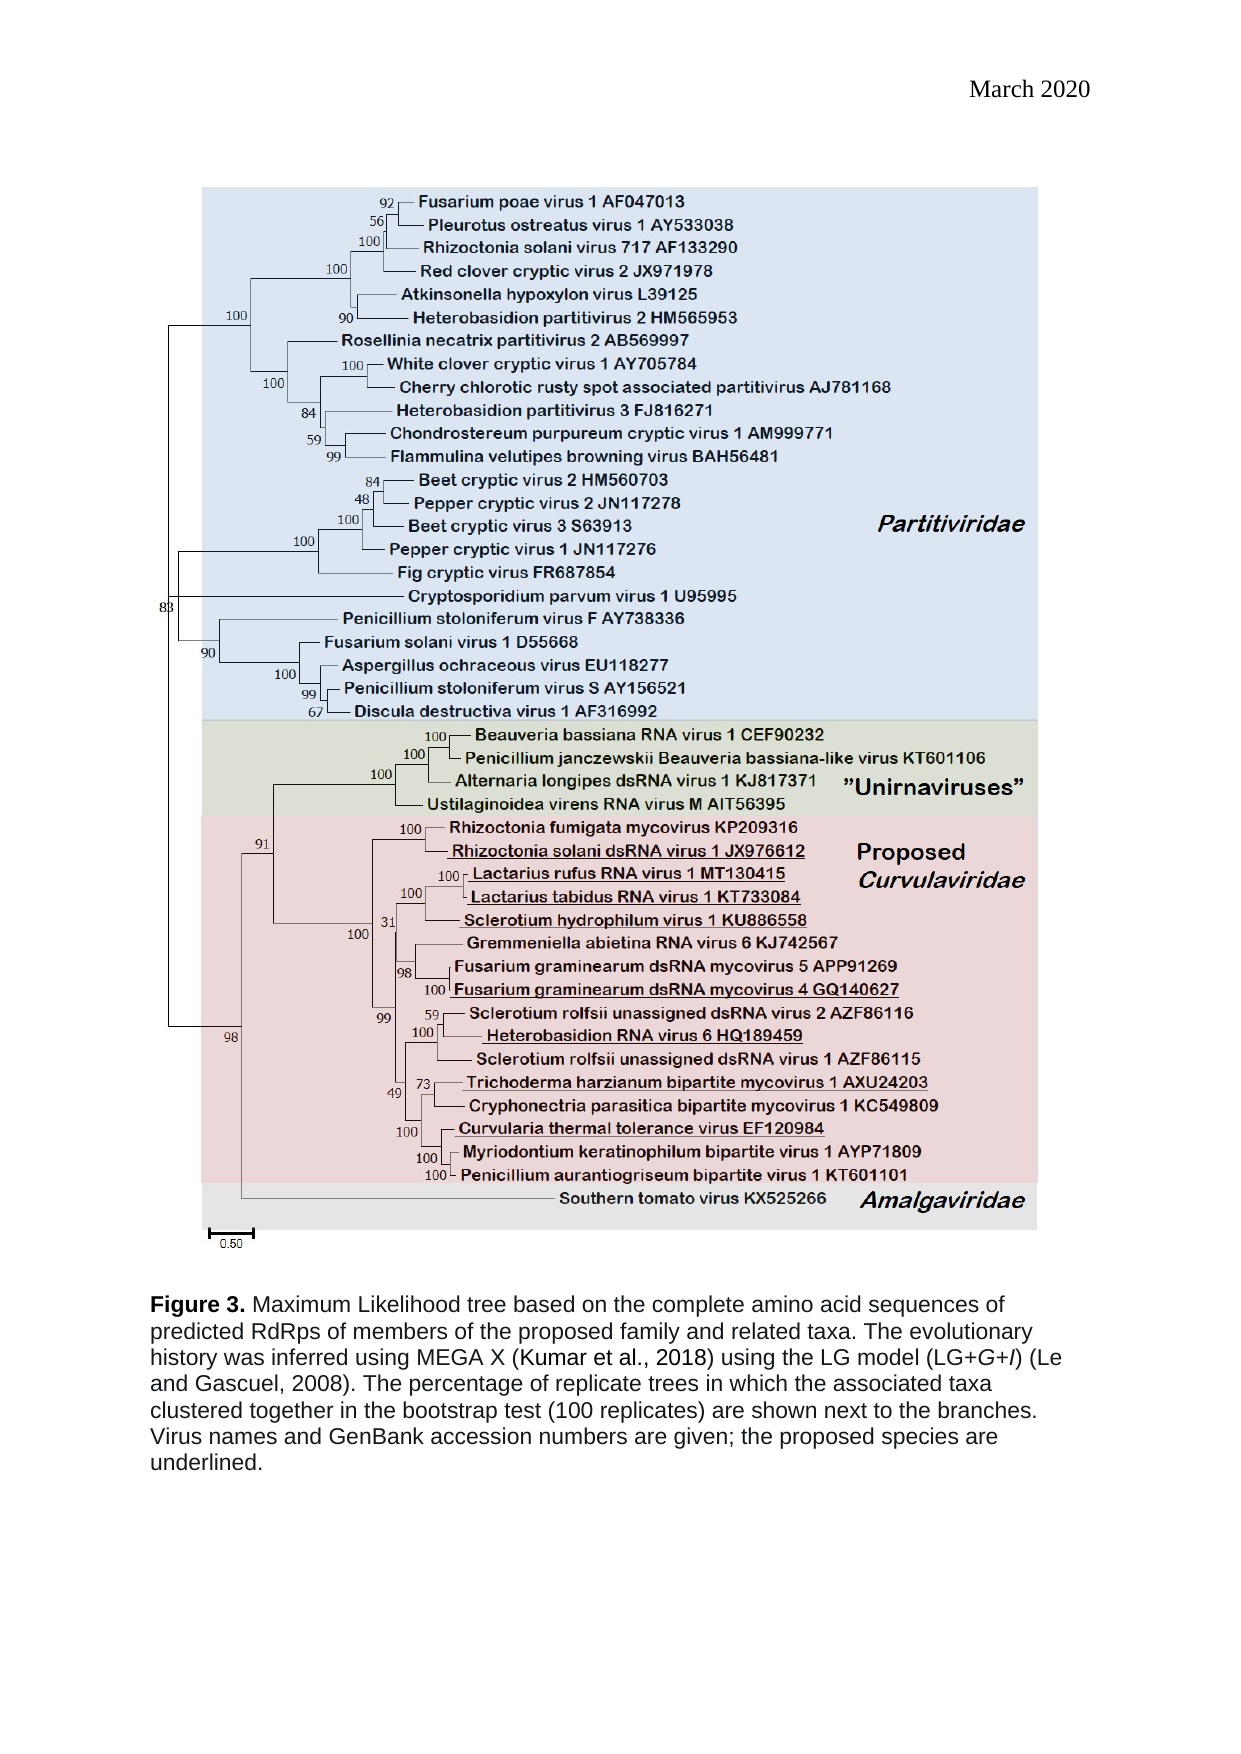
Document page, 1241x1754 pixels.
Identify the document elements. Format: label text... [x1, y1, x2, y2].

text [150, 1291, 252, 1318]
text Figure 3. Maximum Likelihood tree based on the complete amino acid sequences of predicted RdRps of members of the proposed family and related taxa. The evolutionary history was inferred using MEGA X (Kumar et al., 2018) using the LG model (LG+G+I) (Le and Gascuel, 2008). The percentage of replicate trees in which the associated taxa clustered together in the bootstrap test (100 replicates) are shown next to the branches. Virus names and GenBank accession numbers are given; the proposed species are underlined. [263, 1291, 1090, 1476]
picture [150, 178, 1039, 1257]
